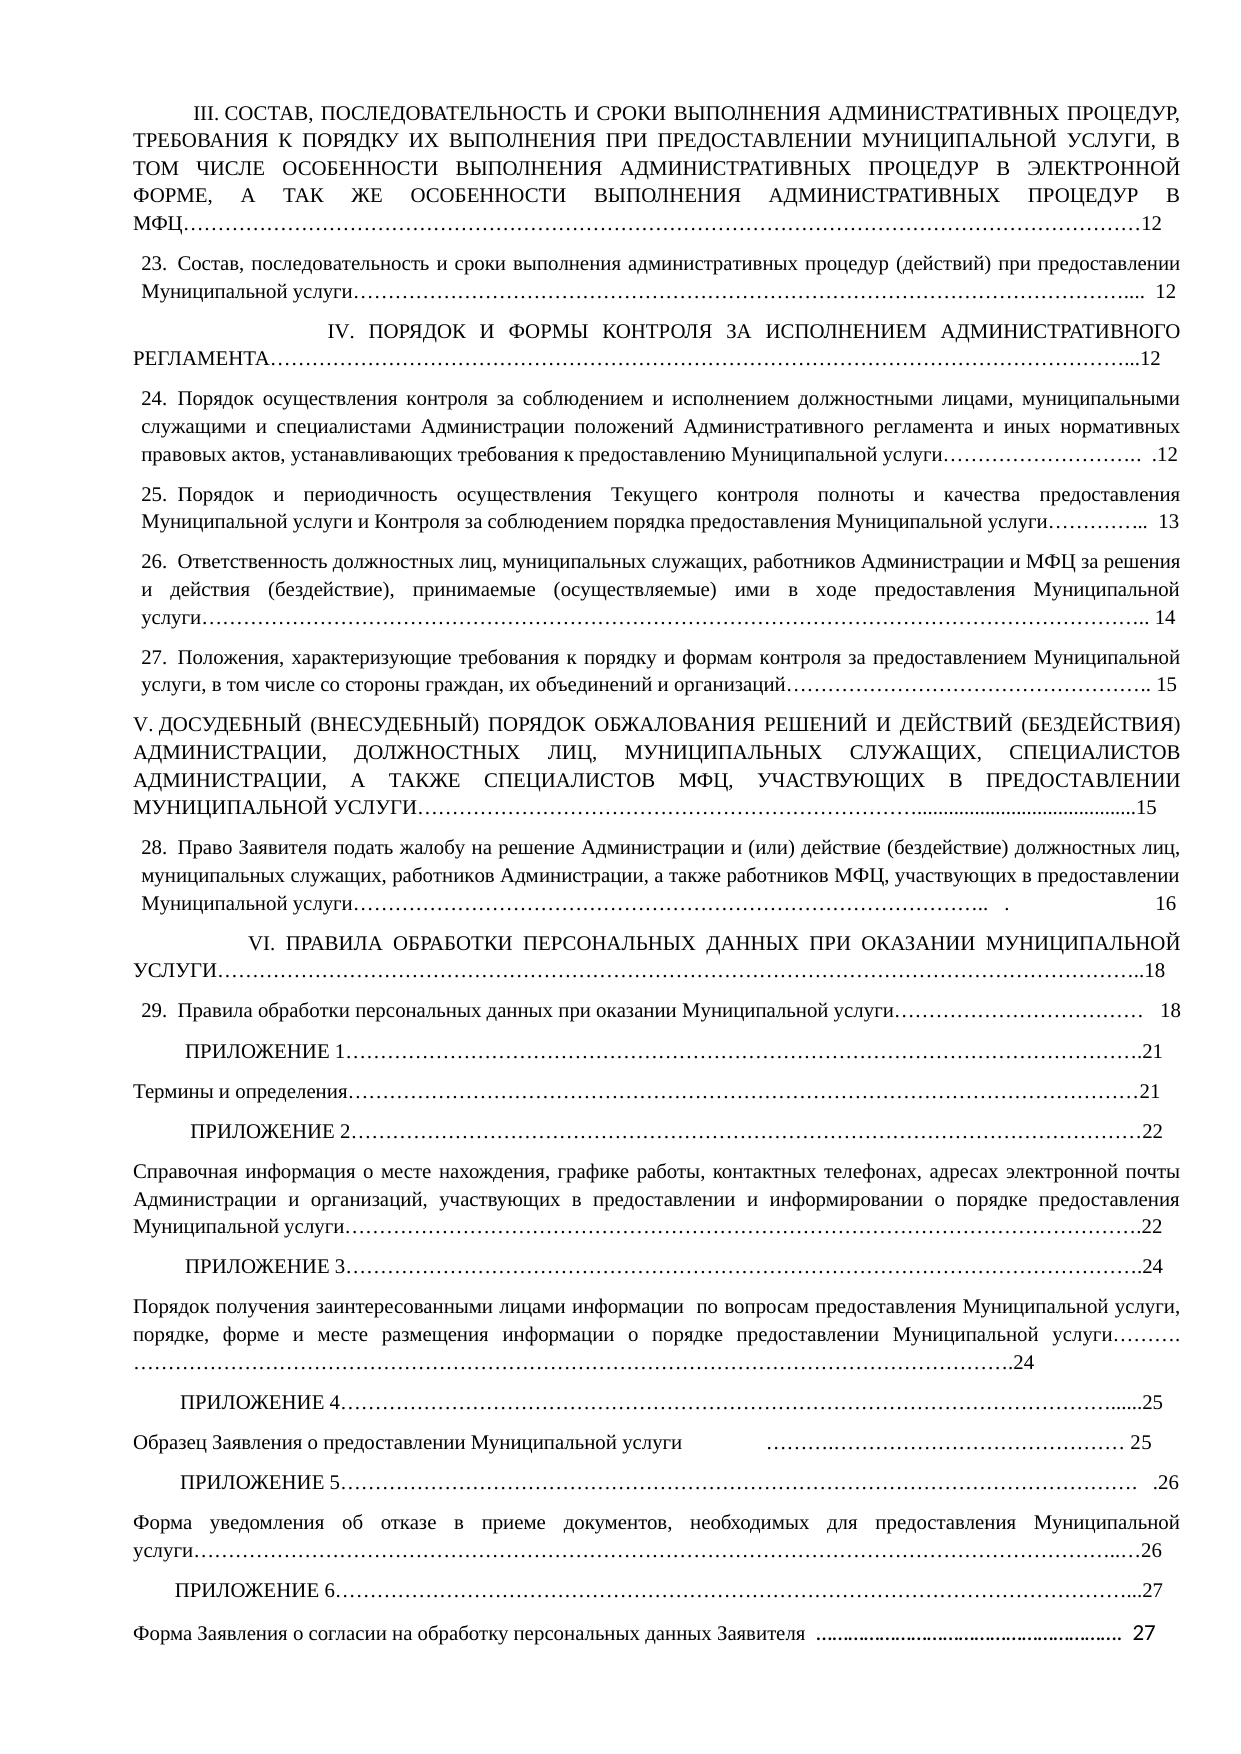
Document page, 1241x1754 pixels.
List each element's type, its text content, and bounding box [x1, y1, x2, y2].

text IV. ПОРЯДОК И ФОРМЫ КОНТРОЛЯ ЗА ИСПОЛНЕНИЕМ АДМИНИСТРАТИВНОГО РЕГЛАМЕНТА……………………………………………………………………………………………………………...12 [133, 319, 1181, 370]
text ПРИЛОЖЕНИЕ 2……………………………………………………………………………………………………22 [133, 1119, 1181, 1143]
text ПРИЛОЖЕНИЕ 6……………………………………………………………………………………………………...27 [133, 1578, 1181, 1602]
text VI. ПРАВИЛА ОБРАБОТКИ ПЕРСОНАЛЬНЫХ ДАННЫХ ПРИ ОКАЗАНИИ МУНИЦИПАЛЬНОЙ УСЛУГИ……………………………………………………………………………………………………………………..18 [133, 931, 1181, 982]
text Термины и определения……………………………………………………………………………………………………21 [133, 1079, 1181, 1103]
text 28. Право Заявителя подать жалобу на решение Администрации и (или) действие (бездействие) должностных лиц, муниципальных служащих, работников Администрации, а также работников МФЦ, участвующих в предоставлении Муниципальной услуги……………………………………………………………………………….. . 16 [141, 835, 1181, 914]
text 25. Порядок и периодичность осуществления Текущего контроля полноты и качества предоставления Муниципальной услуги и Контроля за соблюдением порядка предоставления Муниципальной услуги………… ... 13 [141, 482, 1181, 533]
text ПРИЛОЖЕНИЕ 1…………………………………………………………………………………………………….21 [133, 1039, 1181, 1063]
text Справочная информация о месте нахождения, графике работы, контактных телефонах, адресах электронной почты Администрации и организаций, участвующих в предоставлении и информировании о порядке предоставления Муниципальной услуги…………………………………………………………………………………………………….22 [133, 1159, 1181, 1238]
text V. ДОСУДЕБНЫЙ (ВНЕСУДЕБНЫЙ) ПОРЯДОК ОБЖАЛОВАНИЯ РЕШЕНИЙ И ДЕЙСТВИЙ (БЕЗДЕЙСТВИЯ) АДМИНИСТРАЦИИ, ДОЛЖНОСТНЫХ ЛИЦ, МУНИЦИПАЛЬНЫХ СЛУЖАЩИХ, СПЕЦИАЛИСТОВ АДМИНИСТРАЦИИ, А ТАКЖЕ СПЕЦИАЛИСТОВ МФЦ, УЧАСТВУЮЩИХ В ПРЕДОСТАВЛЕНИИ МУНИЦИПАЛЬНОЙ УСЛУГИ………………………………………………………………..........................................15 [133, 712, 1181, 819]
text ПРИЛОЖЕНИЕ 4…………………………………………………………………………………………………......25 [133, 1390, 1181, 1414]
text Образец Заявления о предоставлении Муниципальной услуги ……….…………………………………… 25 [133, 1430, 1181, 1454]
text 27. Положения, характеризующие требования к порядку и формам контроля за предоставлением Муниципальной услуги, в том числе со стороны граждан, их объединений и организаций…………………………………………… .. 15 [141, 645, 1181, 696]
text 26. Ответственность должностных лиц, муниципальных служащих, работников Администрации и МФЦ за решения и действия (бездействие), принимаемые (осуществляемые) ими в ходе предоставления Муниципальной услуги………………………………………………………………………………………………………………………. . 14 [141, 549, 1181, 629]
text 24. Порядок осуществления контроля за соблюдением и исполнением должностными лицами, муниципальными служащими и специалистами Администрации положений Административного регламента и иных нормативных правовых актов, устанавливающих требования к предоставлению Муниципальной услуги………………………. . .12 [141, 386, 1181, 466]
text 29. Правила обработки персональных данных при оказании Муниципальной услуги……………………………… 18 [141, 998, 1181, 1022]
text III. СОСТАВ, ПОСЛЕДОВАТЕЛЬНОСТЬ И СРОКИ ВЫПОЛНЕНИЯ АДМИНИСТРАТИВНЫХ ПРОЦЕДУР, ТРЕБОВАНИЯ К ПОРЯДКУ ИХ ВЫПОЛНЕНИЯ ПРИ ПРЕДОСТАВЛЕНИИ МУНИЦИПАЛЬНОЙ УСЛУГИ, В ТОМ ЧИСЛЕ ОСОБЕННОСТИ ВЫПОЛНЕНИЯ АДМИНИСТРАТИВНЫХ ПРОЦЕДУР В ЭЛЕКТРОННОЙ ФОРМЕ, А ТАК ЖЕ ОСОБЕННОСТИ ВЫПОЛНЕНИЯ АДМИНИСТРАТИВНЫХ ПРОЦЕДУР В МФЦ…………………………………………………………………………………………………………………………12 [133, 100, 1181, 235]
text Порядок получения заинтересованными лицами информации по вопросам предоставления Муниципальной услуги, порядке, форме и месте размещения информации о порядке предоставлении Муниципальной услуги……….……………………………………………………………………………………………………………….24 [133, 1294, 1181, 1374]
text ПРИЛОЖЕНИЕ 5…………………………………………………………………………………………………… . .26 [133, 1470, 1181, 1494]
text 23. Состав, последовательность и сроки выполнения административных процедур (действий) при предоставлении Муниципальной услуги………………………………………………………………………………………………….. .. 12 [141, 251, 1181, 303]
text Форма Заявления о согласии на обработку персональных данных Заявителя …………………………………………………. 27 [133, 1618, 1181, 1646]
text ПРИЛОЖЕНИЕ 3…………………………………………………………………………………………………….24 [133, 1254, 1181, 1278]
text Форма уведомления об отказе в приеме документов, необходимых для предоставления Муниципальной услуги……………………………………………………………………………………………………………………..…26 [133, 1510, 1181, 1562]
